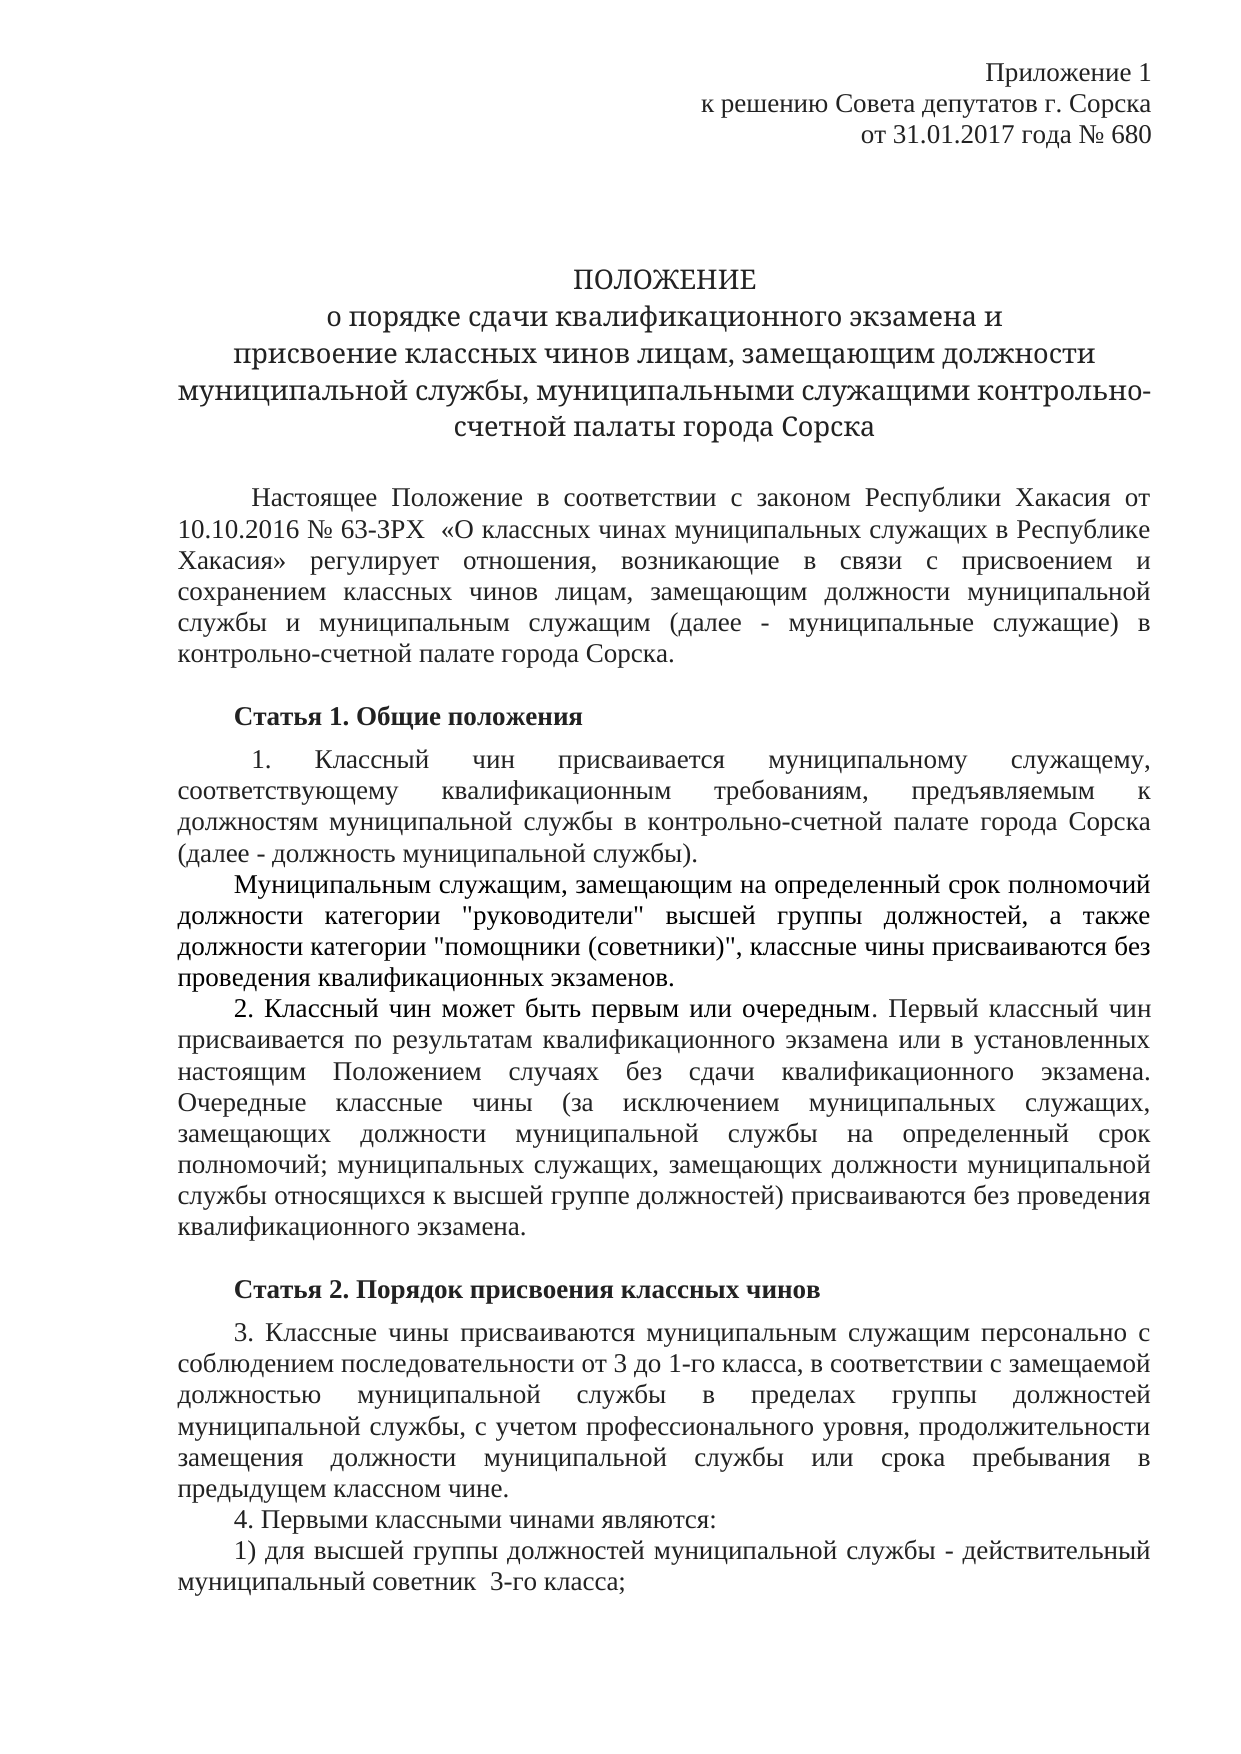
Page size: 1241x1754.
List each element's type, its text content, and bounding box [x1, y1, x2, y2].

text к решению Совета депутатов г. Сорска [177, 87, 1152, 118]
text о порядке сдачи квалификационного экзамена и [177, 297, 1152, 334]
text 1. Классный чин присваивается муниципальному служащему, соответствующему квалификационным требованиям, предъявляемым к должностям муниципальной службы в контрольно-счетной палате города Сорска (далее - должность муниципальной службы). [177, 743, 1152, 868]
text Статья 2. Порядок присвоения классных чинов [177, 1273, 1152, 1304]
text Статья 1. Общие положения [177, 699, 1152, 731]
text от 31.01.2017 года № 680 [177, 118, 1152, 150]
text 2. Классный чин может быть первым или очередным. Первый классный чин присваивается по результатам квалификационного экзамена или в установленных настоящим Положением случаях без сдачи квалификационного экзамена. Очередные классные чины (за исключением муниципальных служащих, замещающих должности муниципальной службы на определенный срок полномочий; муниципальных служащих, замещающих должности муниципальной службы относящихся к высшей группе должностей) присваиваются без проведения квалификационного экзамена. [177, 992, 1152, 1242]
text Приложение 1 [177, 56, 1152, 87]
text 3. Классные чины присваиваются муниципальным служащим персонально с соблюдением последовательности от 3 до 1-го класса, в соответствии с замещаемой должностью муниципальной службы в пределах группы должностей муниципальной службы, с учетом профессионального уровня, продолжительности замещения должности муниципальной службы или срока пребывания в предыдущем классном чине. [177, 1316, 1152, 1503]
text 1) для высшей группы должностей муниципальной службы - действительный муниципальный советник 3-го класса; [177, 1534, 1152, 1597]
text Муниципальным служащим, замещающим на определенный срок полномочий должности категории "руководители" высшей группы должностей, а также должности категории "помощники (советники)", классные чины присваиваются без проведения квалификационных экзаменов. [177, 868, 1152, 992]
text ПОЛОЖЕНИЕ [177, 260, 1152, 297]
text 4. Первыми классными чинами являются: [177, 1503, 1152, 1534]
text присвоение классных чинов лицам, замещающим должности муниципальной службы, муниципальными служащими контрольно-счетной палаты города Сорска [177, 334, 1152, 445]
text Настоящее Положение в соответствии с законом Республики Хакасия от 10.10.2016 № 63-ЗРХ «О классных чинах муниципальных служащих в Республике Хакасия» регулирует отношения, возникающие в связи с присвоением и сохранением классных чинов лицам, замещающим должности муниципальной службы и муниципальным служащим (далее - муниципальные служащие) в контрольно-счетной палате города Сорска. [177, 482, 1152, 668]
